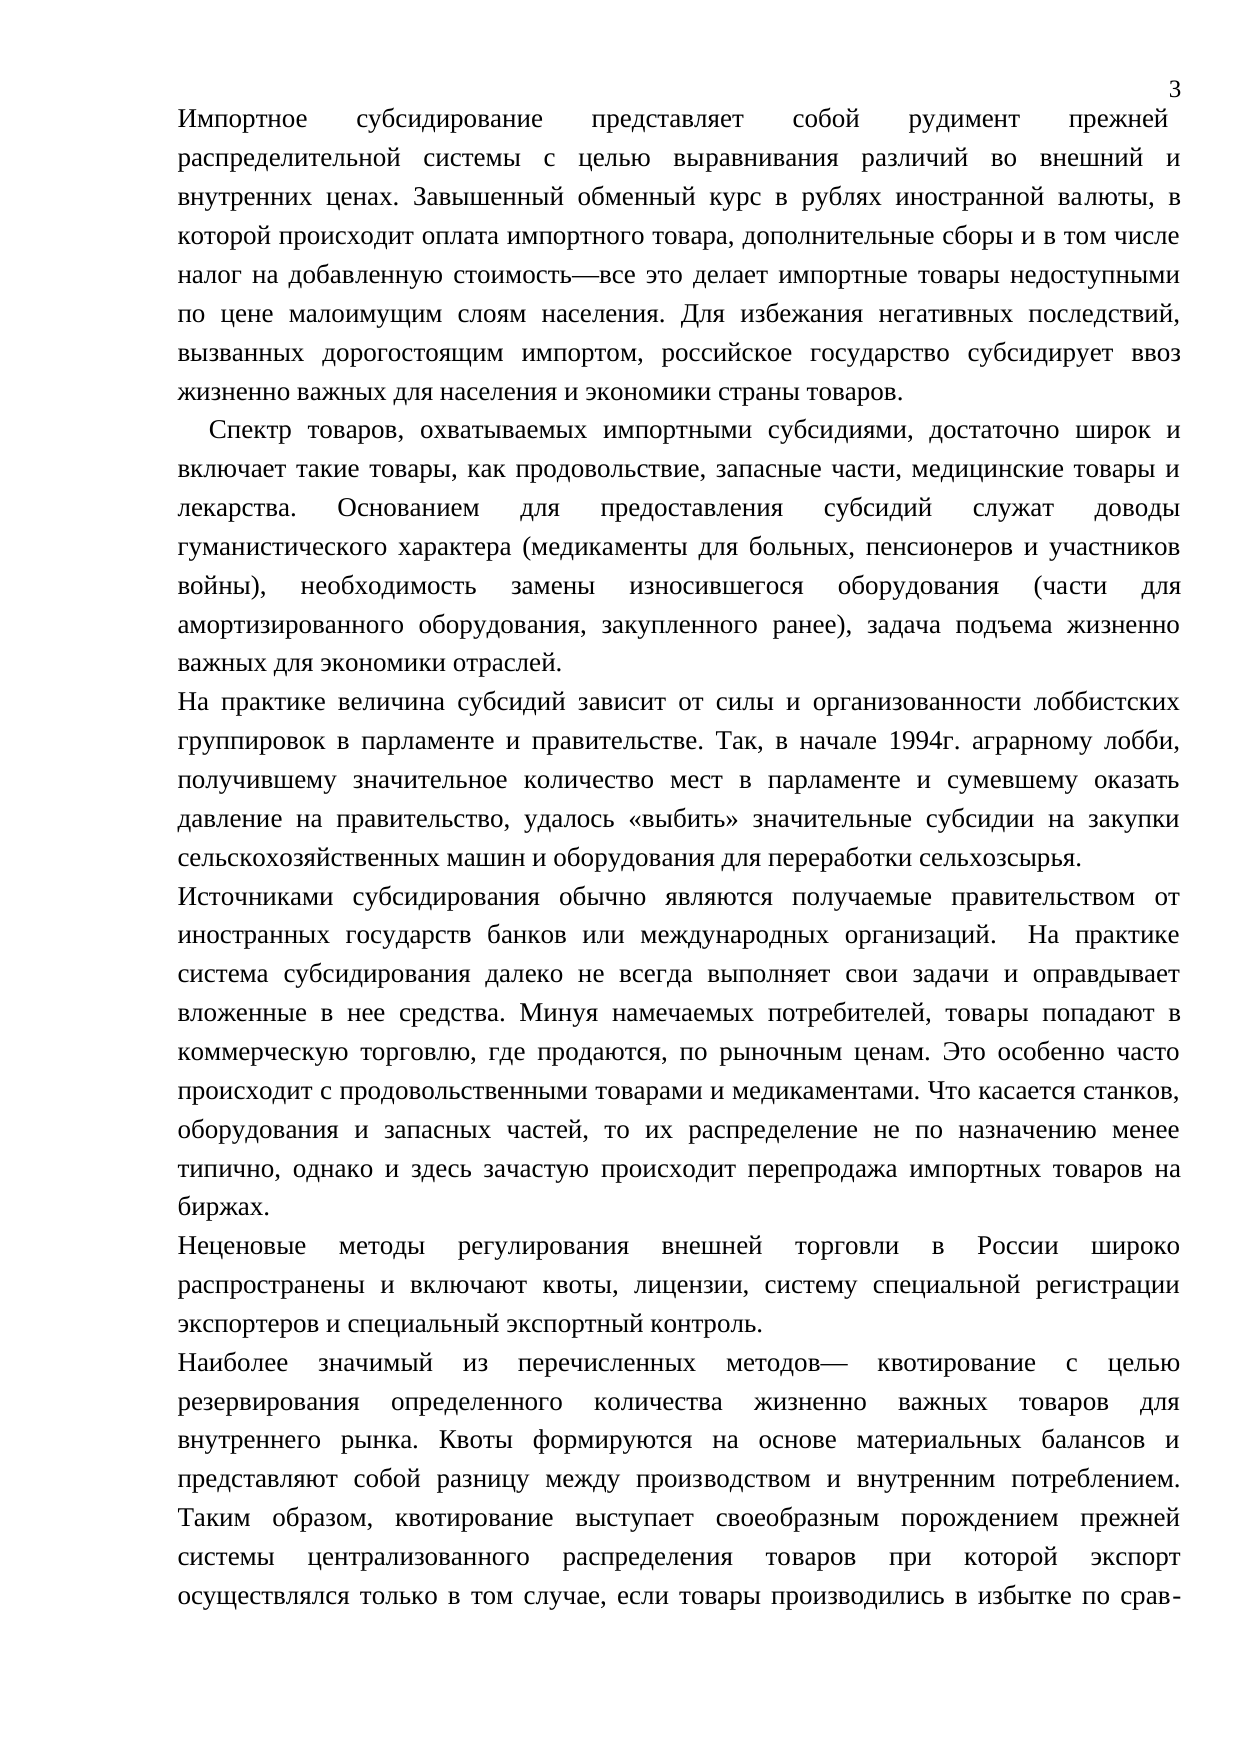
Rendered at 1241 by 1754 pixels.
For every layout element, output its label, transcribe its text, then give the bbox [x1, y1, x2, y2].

text Неценовые методы регулирования внешней торговли в России широко распространены и включают квоты, лицензии, систему специальной регистрации экспортеров и специальный экспортный контроль. [177, 1229, 1181, 1338]
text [177, 1346, 1181, 1610]
text Импортное субсидирование представляет собой рудимент прежней распределительной системы с целью выравнивания различий во внешний и внутренних ценах. Завышенный обменный курс в рублях иностранной валюты, в которой происходит оплата импортного товара, дополнительные сборы и в том числе налог на добавленную стоимость—все это делает импортные товары недоступными по цене малоимущим слоям населения. Для избежания негативных последствий, вызванных дорогостоящим импортом, российское государство субсидирует ввоз жизненно важных для населения и экономики страны товаров. [177, 103, 1181, 406]
text На практике величина субсидий зависит от силы и организованности лоббистских группировок в парламенте и правительстве. Так, в начале 1994г. аграрному лобби, получившему значительное количество мест в парламенте и сумевшему оказать давление на правительство, удалось «выбить» значительные субсидии на закупки сельскохозяйственных машин и оборудования для переработки сельхозсырья. [177, 685, 1181, 872]
text Источниками субсидирования обычно являются получаемые правительством от иностранных государств банков или международных организаций. На практике система субсидирования далеко не всегда выполняет свои задачи и оправдывает вложенные в нее средства. Минуя намечаемых потребителей, товары попадают в коммерческую торговлю, где продаются, по рыночным ценам. Это особенно часто происходит с продовольственными товарами и медикаментами. Что касается станков, оборудования и запасных частей, то их распределение не по назначению менее типично, однако и здесь зачастую происходит перепродажа импортных товаров на биржах. [177, 880, 1181, 1222]
text Спектр товаров, охватываемых импортными субсидиями, достаточно широк и включает такие товары, как продовольствие, запасные части, медицинские товары и лекарства. Основанием для предоставления субсидий служат доводы гуманистического характера (медикаменты для больных, пенсионеров и участников войны), необходимость замены износившегося оборудования (части для амортизированного оборудования, закупленного ранее), задача подъема жизненно важных для экономики отраслей. [177, 413, 1181, 678]
